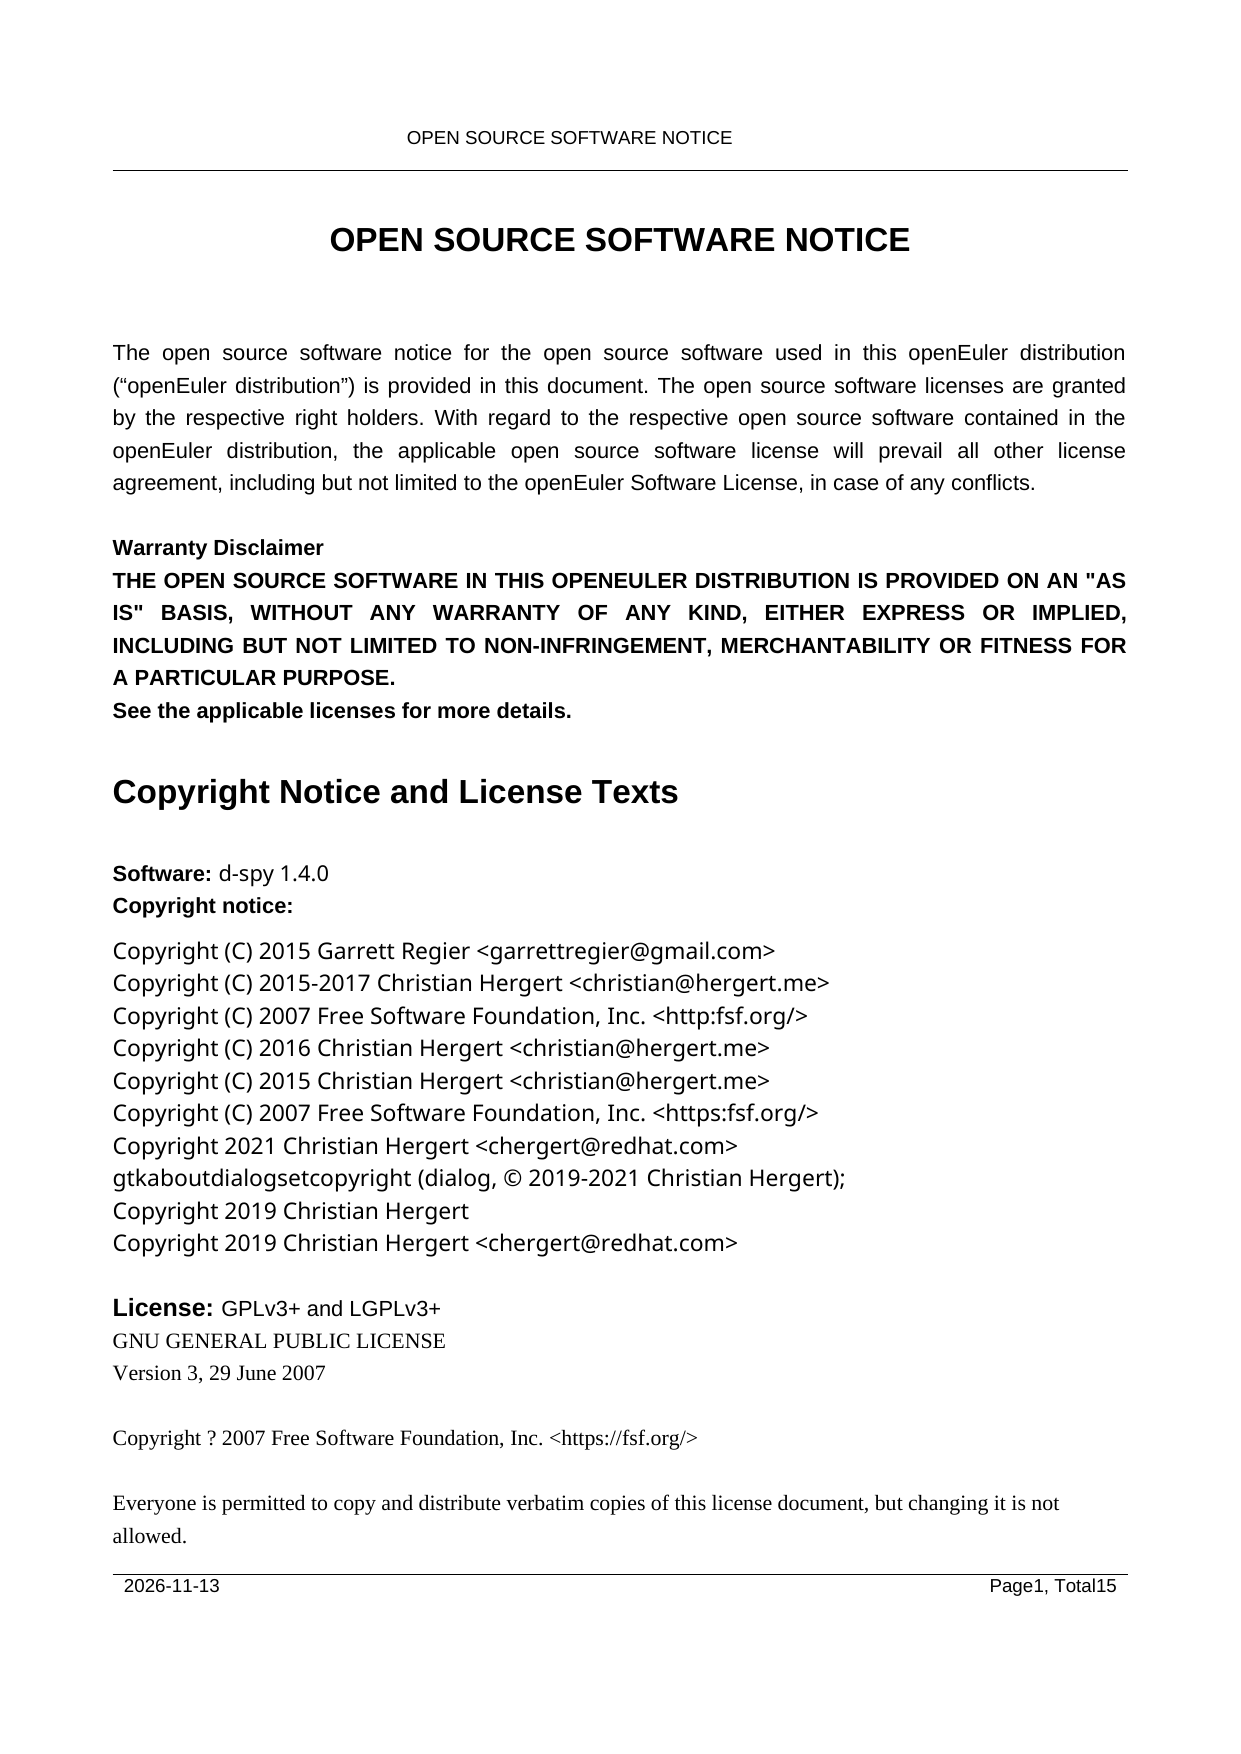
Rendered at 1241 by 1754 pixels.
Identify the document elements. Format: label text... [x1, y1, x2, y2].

text Warranty Disclaimer [112, 531, 1128, 564]
text The open source software notice for the open source software used in this openEuler distribution (“openEuler distribution”) is provided in this document. The open source software licenses are granted by the respective right holders. With regard to the respective open source software contained in the openEuler distribution, the applicable open source software license will prevail all other license agreement, including but not limited to the openEuler Software License, in case of any conflicts. [112, 336, 1128, 499]
text License: GPLv3+ and LGPLv3+ [112, 1291, 1128, 1324]
title Software: d-spy 1.4.0 [112, 856, 1128, 889]
text Copyright Notice and License Texts [112, 759, 1128, 824]
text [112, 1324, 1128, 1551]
text THE OPEN SOURCE SOFTWARE IN THIS OPENEULER DISTRIBUTION IS PROVIDED ON AN "AS IS" BASIS, WITHOUT ANY WARRANTY OF ANY KIND, EITHER EXPRESS OR IMPLIED, INCLUDING BUT NOT LIMITED TO NON-INFRINGEMENT, MERCHANTABILITY OR FITNESS FOR A PARTICULAR PURPOSE. See the applicable licenses for more details. [112, 564, 1128, 726]
text OPEN SOURCE SOFTWARE NOTICE [112, 206, 1128, 271]
text Copyright notice: [112, 889, 1128, 921]
text Copyright (C) 2015 Garrett Regier <garrettregier@gmail.com> Copyright (C) 2015-2017 Christian Hergert <christian@hergert.me> Copyright (C) 2007 Free Software Foundation, Inc. <http:fsf.org/> Copyright (C) 2016 Christian Hergert <christian@hergert.me> Copyright (C) 2015 Christian Hergert <christian@hergert.me> Copyright (C) 2007 Free Software Foundation, Inc. <https:fsf.org/> Copyright 2021 Christian Hergert <chergert@redhat.com> gtkaboutdialogsetcopyright (dialog, © 2019-2021 Christian Hergert); Copyright 2019 Christian Hergert Copyright 2019 Christian Hergert <chergert@redhat.com> [112, 934, 1128, 1291]
